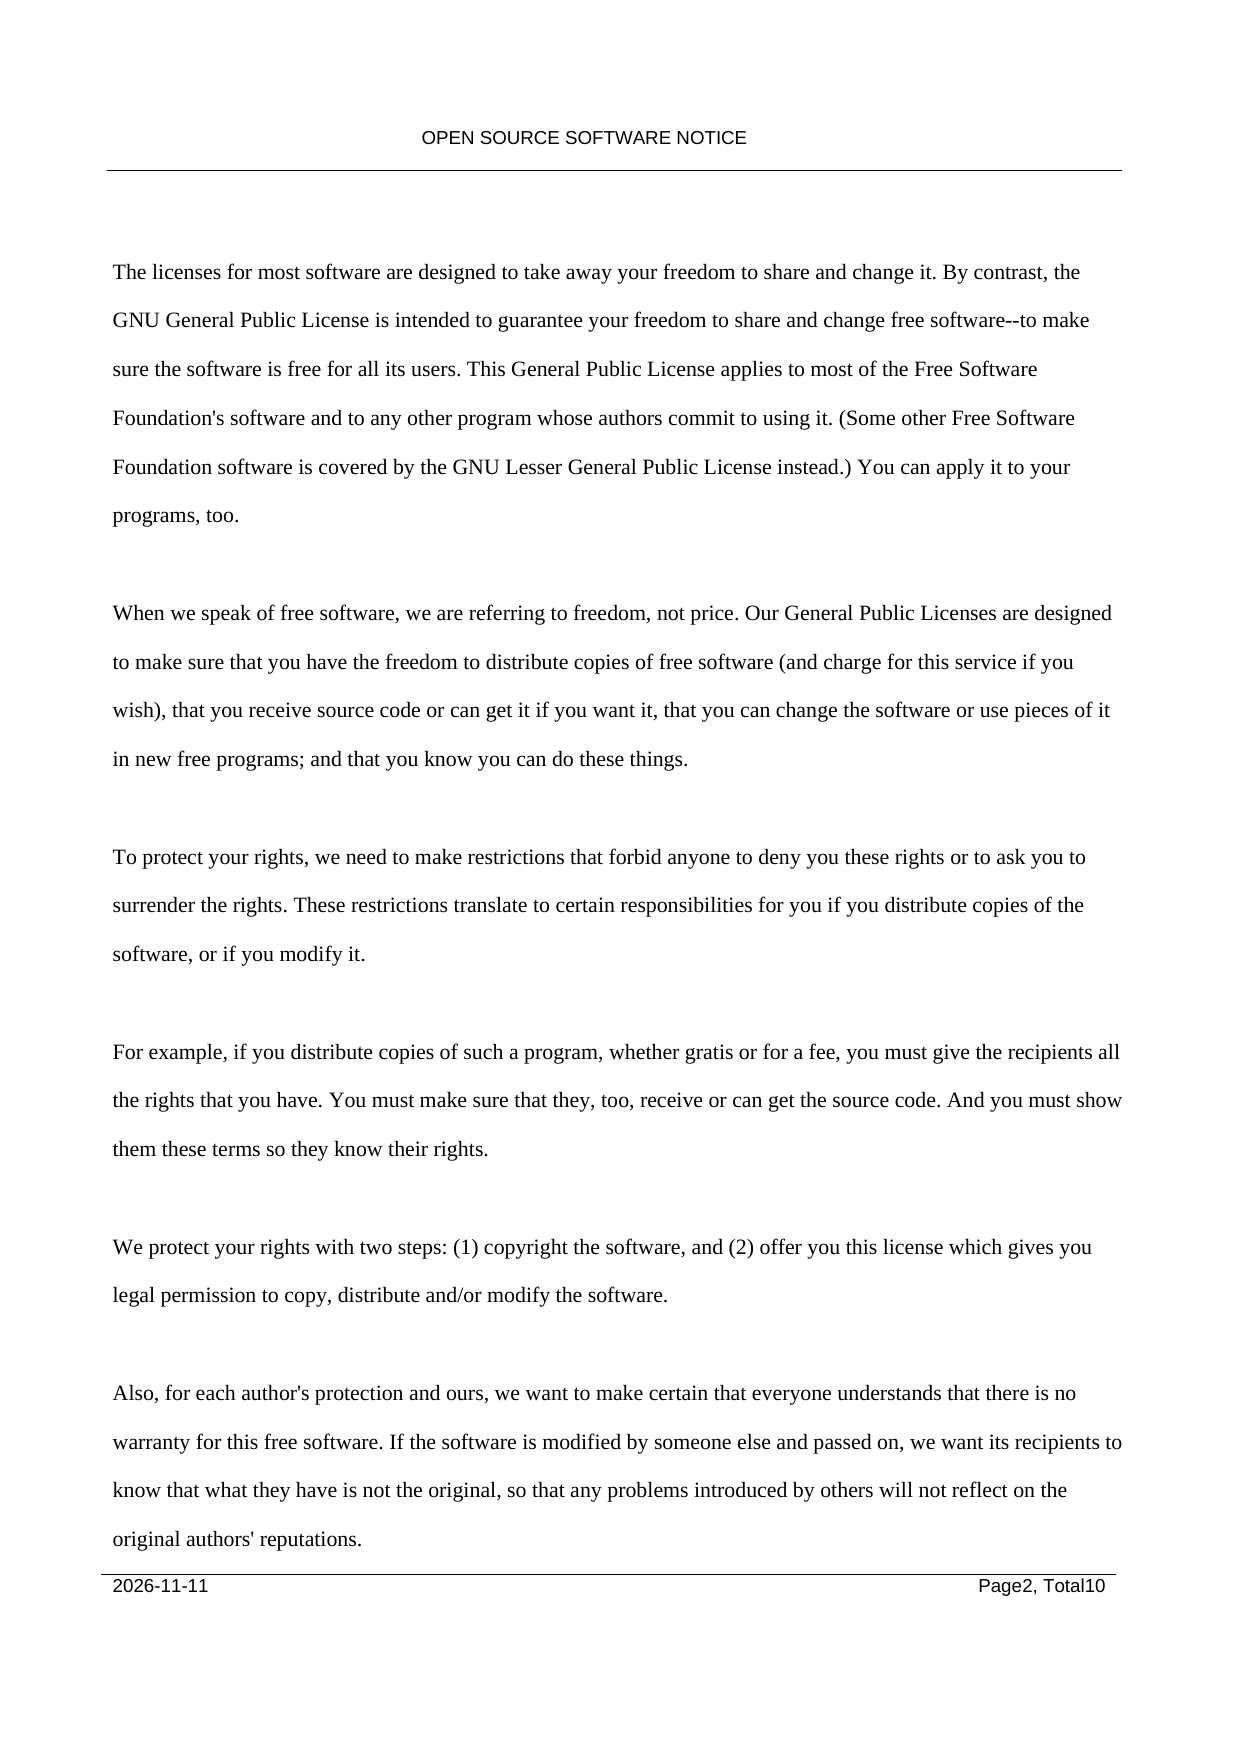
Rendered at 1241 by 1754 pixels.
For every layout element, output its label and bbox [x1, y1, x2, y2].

text [112, 206, 1128, 1555]
